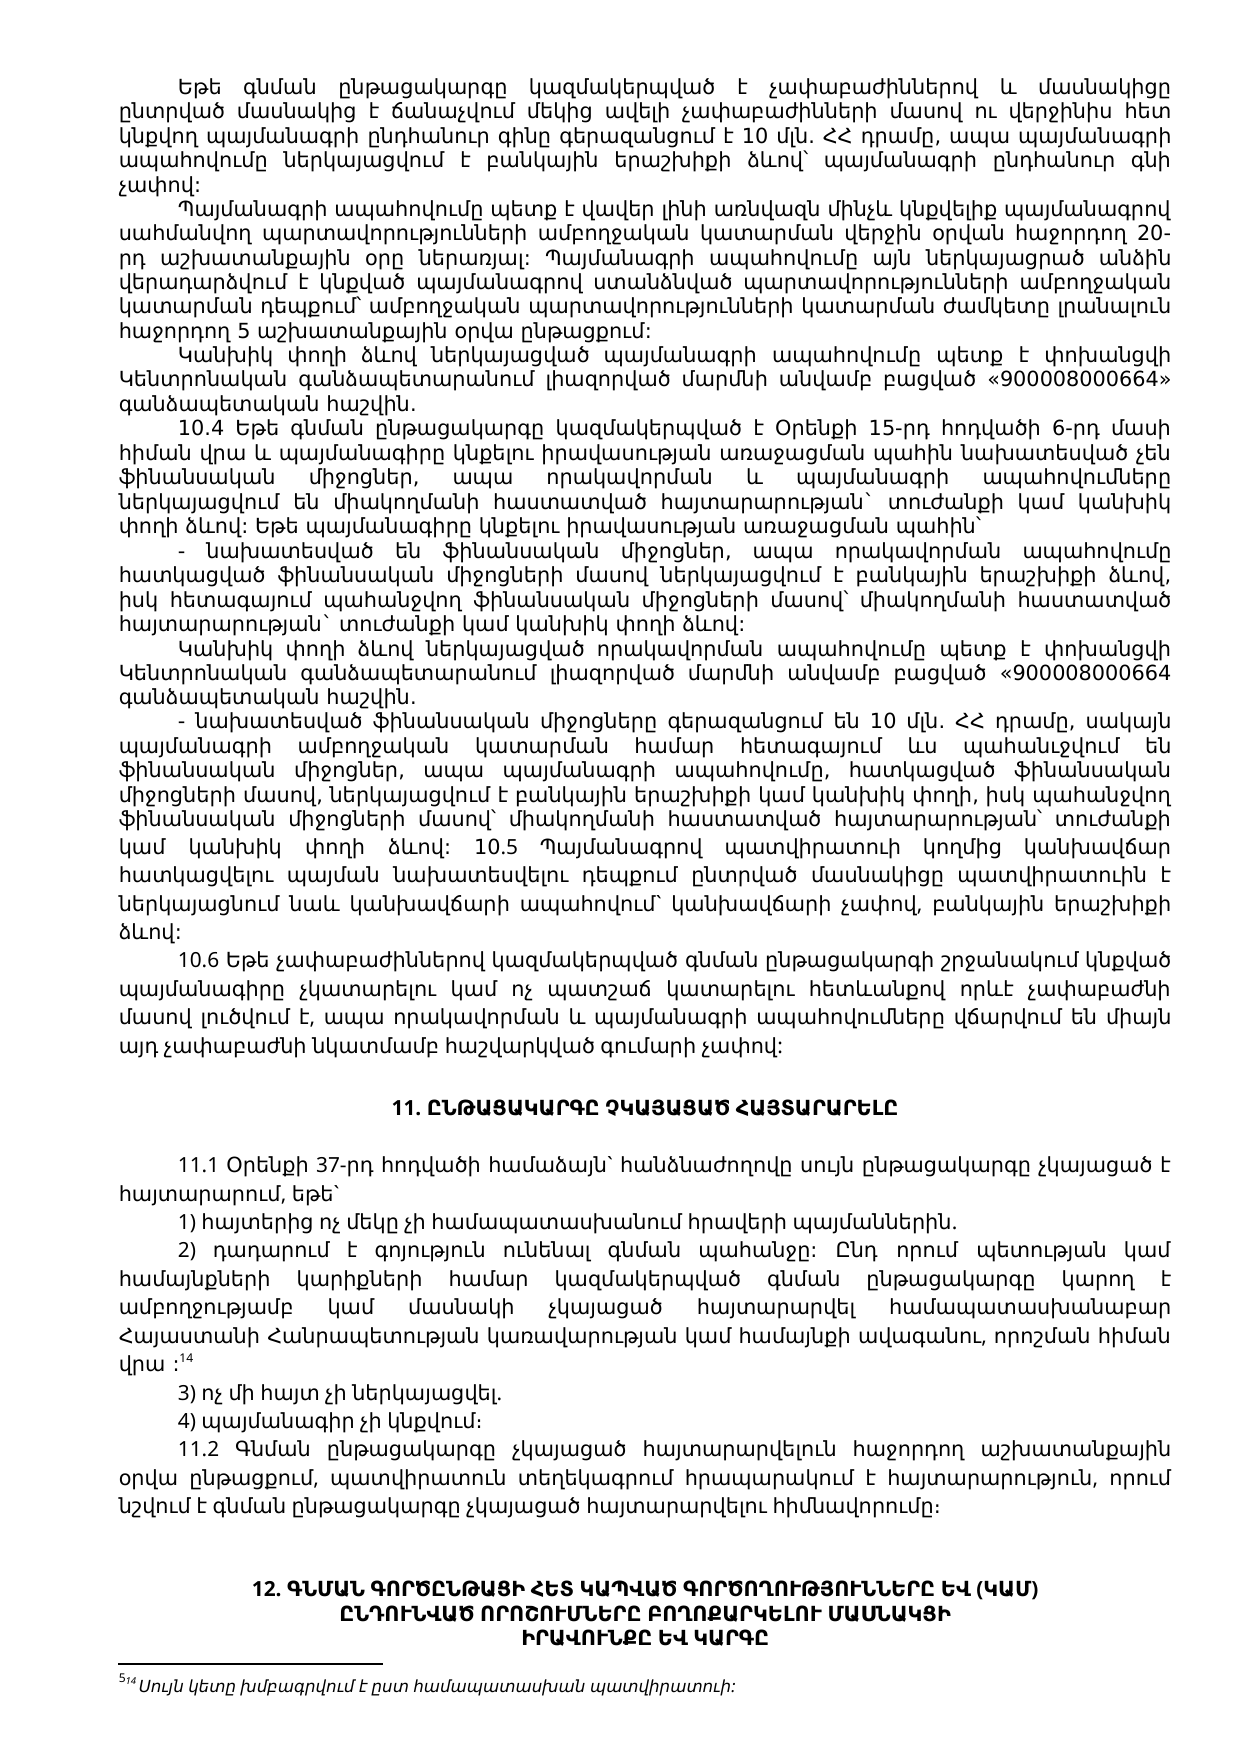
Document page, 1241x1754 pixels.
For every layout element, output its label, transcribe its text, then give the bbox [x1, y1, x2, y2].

text Եթե գնման ընթացակարգը կազմակերպված է չափաբաժիններով և մասնակիցը ընտրված մասնակից է ճանաչվում մեկից ավելի չափաբաժինների մասով ու վերջինիս հետ կնքվող պայմանագրի ընդհանուր գինը գերազանցում է 10 մլն. ՀՀ դրամը, ապա պայմանագրի ապահովումը ներկայացվում է բանկային երաշխիքի ձևով՝ պայմանագրի ընդհանուր գնի չափով: [118, 75, 1171, 197]
text 11. ԸՆԹԱՑԱԿԱՐԳԸ ՉԿԱՅԱՑԱԾ ՀԱՅՏԱՐԱՐԵԼԸ [118, 1093, 1171, 1122]
text 3) ոչ մի հայտ չի ներկայացվել. [118, 1378, 1171, 1406]
text Կանխիկ փողի ձևով ներկայացված պայմանագրի ապահովումը պետք է փոխանցվի Կենտրոնական գանձապետարանում լիազորված մարմնի անվամբ բացված «900008000664» գանձապետական հաշվին. [118, 343, 1171, 416]
text ԻՐԱՎՈՒՆՔԸ ԵՎ ԿԱՐԳԸ [118, 1626, 1171, 1650]
text ԸՆԴՈՒՆՎԱԾ ՈՐՈՇՈՒՄՆԵՐԸ ԲՈՂՈՔԱՐԿԵԼՈՒ ՄԱՍՆԱԿՑԻ [118, 1602, 1171, 1626]
text - նախատեսված ֆինանսական միջոցները գերազանցում են 10 մլն. ՀՀ դրամը, սակայն պայմանագրի ամբողջական կատարման համար հետագայում ևս պահանւջվում են ֆինանսական միջոցներ, ապա պայմանագրի ապահովումը, հատկացված ֆինանսական միջոցների մասով, ներկայացվում է բանկային երաշխիքի կամ կանխիկ փողի, իսկ պահանջվող ֆինանսական միջոցների մասով՝ միակողմանի հաստատված հայտարարության՝ տուժանքի կամ կանխիկ փողի ձևով: 10.5 Պայմանագրով պատվիրատուի կողմից կանխավճար հատկացվելու պայման նախատեսվելու դեպքում ընտրված մասնակիցը պատվիրատուին է ներկայացնում նաև կանխավճարի ապահովում` կանխավճարի չափով, բանկային երաշխիքի ձևով: [118, 709, 1171, 946]
text 10.4 Եթե գնման ընթացակարգը կազմակերպված է Օրենքի 15-րդ հոդվածի 6-րդ մասի հիման վրա և պայմանագիրը կնքելու իրավասության առաջացման պահին նախատեսված չեն ֆինանսական միջոցներ, ապա որակավորման և պայմանագրի ապահովումները ներկայացվում են միակողմանի հաստատված հայտարարության` տուժանքի կամ կանխիկ փողի ձևով: Եթե պայմանագիրը կնքելու իրավասության առաջացման պահին՝ [118, 416, 1171, 538]
text - նախատեսված են ֆինանսական միջոցներ, ապա որակավորման ապահովումը հատկացված ֆինանսական միջոցների մասով ներկայացվում է բանկային երաշխիքի ձևով, իսկ հետագայում պահանջվող ֆինանսական միջոցների մասով՝ միակողմանի հաստատված հայտարարության` տուժանքի կամ կանխիկ փողի ձևով: [118, 538, 1171, 636]
text 10.6 Եթե չափաբաժիններով կազմակերպված գնման ընթացակարգի շրջանակում կնքված պայմանագիրը չկատարելու կամ ոչ պատշաճ կատարելու հետևանքով որևէ չափաբաժնի մասով լուծվում է, ապա որակավորման և պայմանագրի ապահովումները վճարվում են միայն այդ չափաբաժնի նկատմամբ հաշվարկված գումարի չափով: [118, 946, 1171, 1059]
text 4) պայմանագիր չի կնքվում։ [118, 1406, 1171, 1434]
text 2) դադարում է գոյություն ունենալ գնման պահանջը: Ընդ որում պետության կամ համայնքների կարիքների համար կազմակերպված գնման ընթացակարգը կարող է ամբողջությամբ կամ մասնակի չկայացած հայտարարվել համապատասխանաբար Հայաստանի Հանրապետության կառավարության կամ համայնքի ավագանու, որոշման հիման վրա:14 [118, 1236, 1171, 1378]
text 11.2 Գնման ընթացակարգը չկայացած հայտարարվելուն հաջորդող աշխատանքային օրվա ընթացքում, պատվիրատուն տեղեկագրում հրապարակում է հայտարարություն, որում նշվում է գնման ընթացակարգը չկայացած հայտարարվելու հիմնավորումը։ [118, 1434, 1171, 1520]
text Պայմանագրի ապահովումը պետք է վավեր լինի առնվազն մինչև կնքվելիք պայմանագրով սահմանվող պարտավորությունների ամբողջական կատարման վերջին օրվան հաջորդող 20-րդ աշխատանքային օրը ներառյալ: Պայմանագրի ապահովումը այն ներկայացրած անձին վերադարձվում է կնքված պայմանագրով ստանձնված պարտավորությունների ամբողջական կատարման դեպքում՝ ամբողջական պարտավորությունների կատարման ժամկետը լրանալուն հաջորդող 5 աշխատանքային օրվա ընթացքում: [118, 197, 1171, 343]
text 1) հայտերից ոչ մեկը չի համապատասխանում հրավերի պայմաններին. [118, 1207, 1171, 1236]
text Կանխիկ փողի ձևով ներկայացված որակավորման ապահովումը պետք է փոխանցվի Կենտրոնական գանձապետարանում լիազորված մարմնի անվամբ բացված «900008000664 գանձապետական հաշվին. [118, 636, 1171, 709]
text 12. ԳՆՄԱՆ ԳՈՐԾԸՆԹԱՑԻ ՀԵՏ ԿԱՊՎԱԾ ԳՈՐԾՈՂՈՒԹՅՈՒՆՆԵՐԸ ԵՎ (ԿԱՄ) [118, 1574, 1171, 1602]
text 11.1 Օրենքի 37-րդ հոդվածի համաձայն` հանձնաժողովը սույն ընթացակարգը չկայացած է հայտարարում, եթե` [118, 1150, 1171, 1207]
